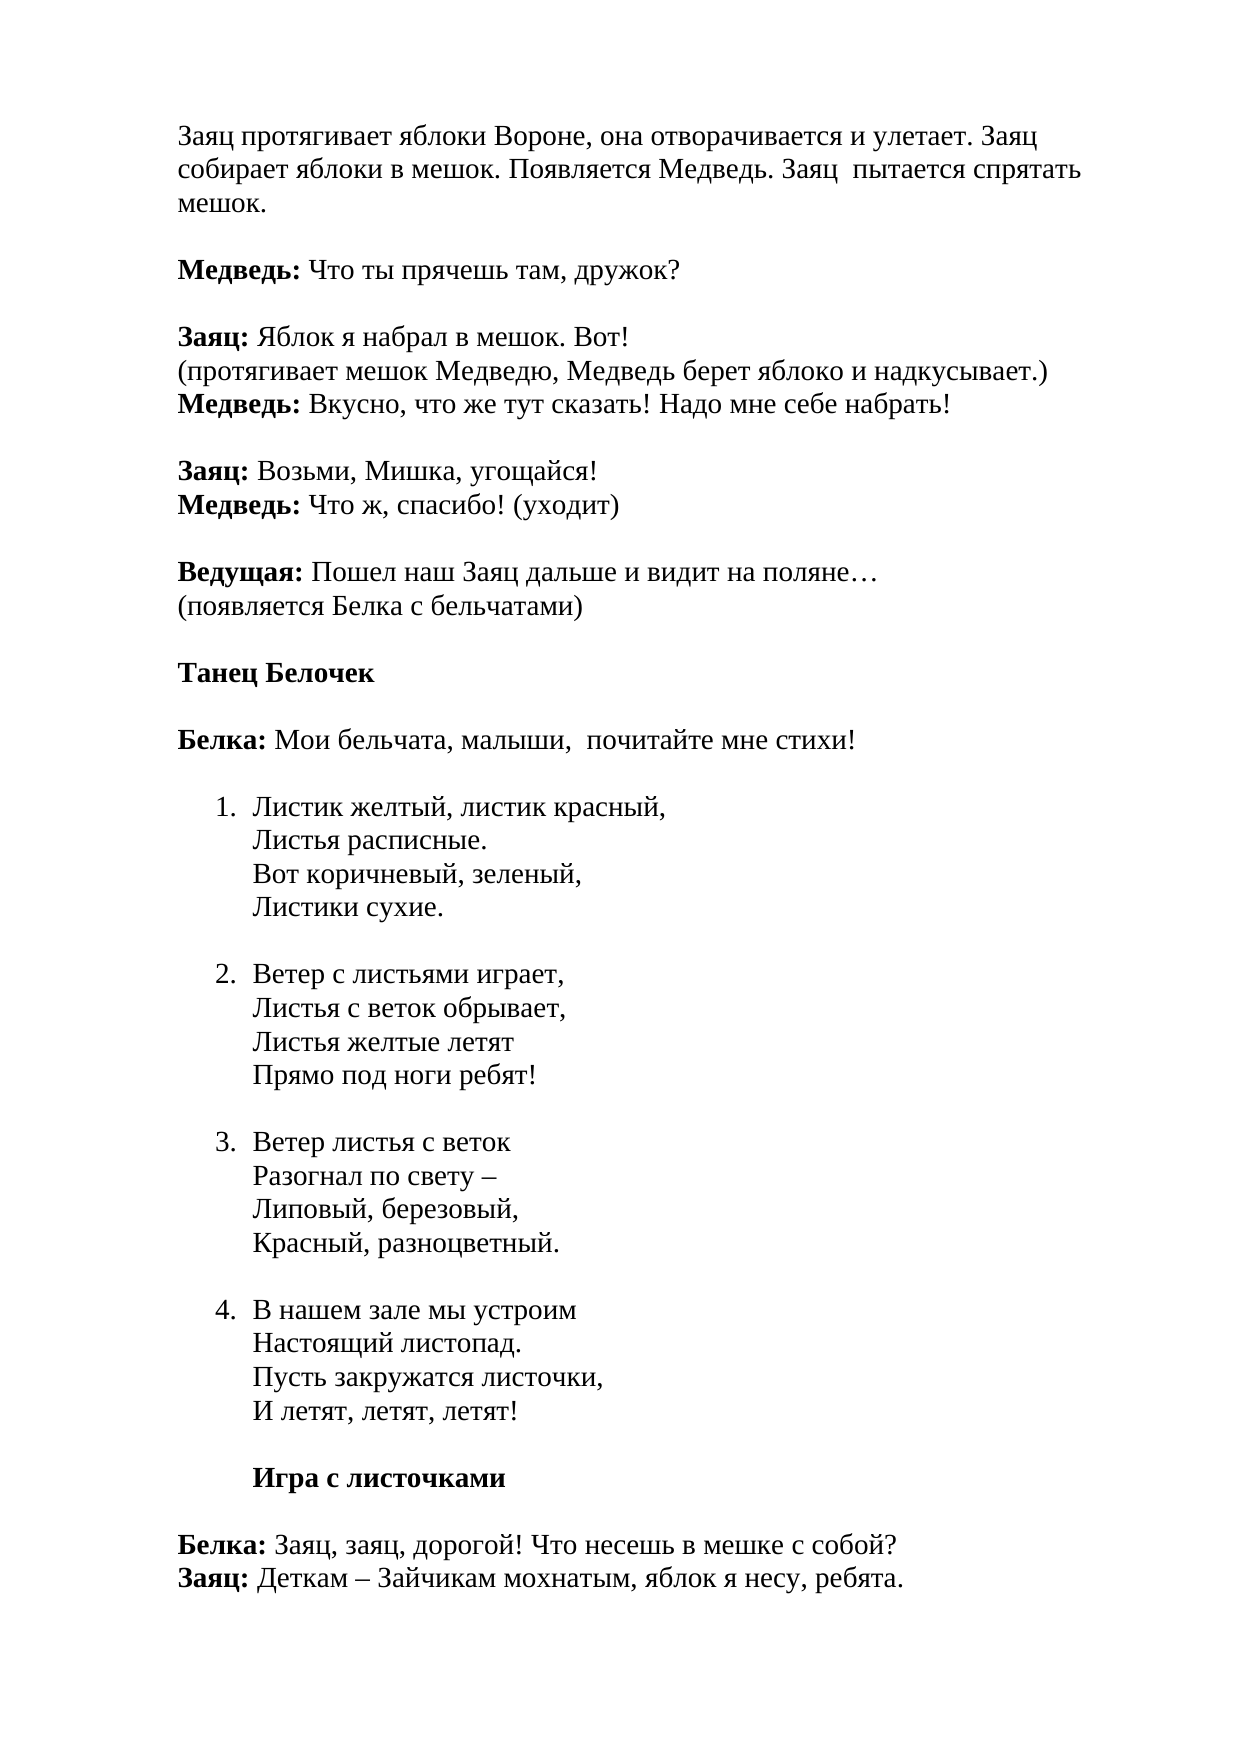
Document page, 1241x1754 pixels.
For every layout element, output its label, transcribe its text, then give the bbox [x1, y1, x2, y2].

text Медведь: Что ты прячешь там, дружок? [177, 252, 1152, 286]
list Листья расписные. [252, 822, 1152, 856]
list Игра с листочками [252, 1460, 1152, 1493]
list Вот коричневый, зеленый, [252, 856, 1152, 889]
list Листья с веток обрывает, [252, 990, 1152, 1024]
text Заяц: Деткам – Зайчикам мохнатым, яблок я несу, ребята. [177, 1560, 1152, 1594]
text Танец Белочек [177, 655, 1152, 688]
list И летят, летят, летят! [252, 1393, 1152, 1426]
text Заяц: Возьми, Мишка, угощайся! [177, 453, 1152, 487]
text Белка: Заяц, заяц, дорогой! Что несешь в мешке с собой? [177, 1527, 1152, 1560]
text Медведь: Вкусно, что же тут сказать! Надо мне себе набрать! [177, 386, 1152, 420]
list Настоящий листопад. [252, 1326, 1152, 1359]
list В нашем зале мы устроим [215, 1292, 1152, 1326]
list Красный, разноцветный. [252, 1225, 1152, 1258]
text Заяц протягивает яблоки Вороне, она отворачивается и улетает. Заяц собирает яблоки в мешок. Появляется Медведь. Заяц пытается спрятать мешок. [177, 118, 1152, 219]
list Липовый, березовый, [252, 1191, 1152, 1225]
list Листик желтый, листик красный, [215, 789, 1152, 822]
list Листья желтые летят [252, 1024, 1152, 1057]
list Листики сухие. [252, 889, 1152, 923]
text (появляется Белка с бельчатами) [177, 588, 1152, 621]
list Ветер листья с веток [215, 1124, 1152, 1158]
text Белка: Мои бельчата, малыши, почитайте мне стихи! [177, 722, 1152, 755]
text Заяц: Яблок я набрал в мешок. Вот! [177, 319, 1152, 353]
text (протягивает мешок Медведю, Медведь берет яблоко и надкусывает.) [177, 353, 1152, 386]
list Пусть закружатся листочки, [252, 1359, 1152, 1393]
text Медведь: Что ж, спасибо! (уходит) [177, 487, 1152, 521]
list Прямо под ноги ребят! [252, 1057, 1152, 1091]
text Ведущая: Пошел наш Заяц дальше и видит на поляне… [177, 554, 1152, 588]
list Ветер с листьями играет, [215, 957, 1152, 990]
list Разогнал по свету – [252, 1158, 1152, 1191]
